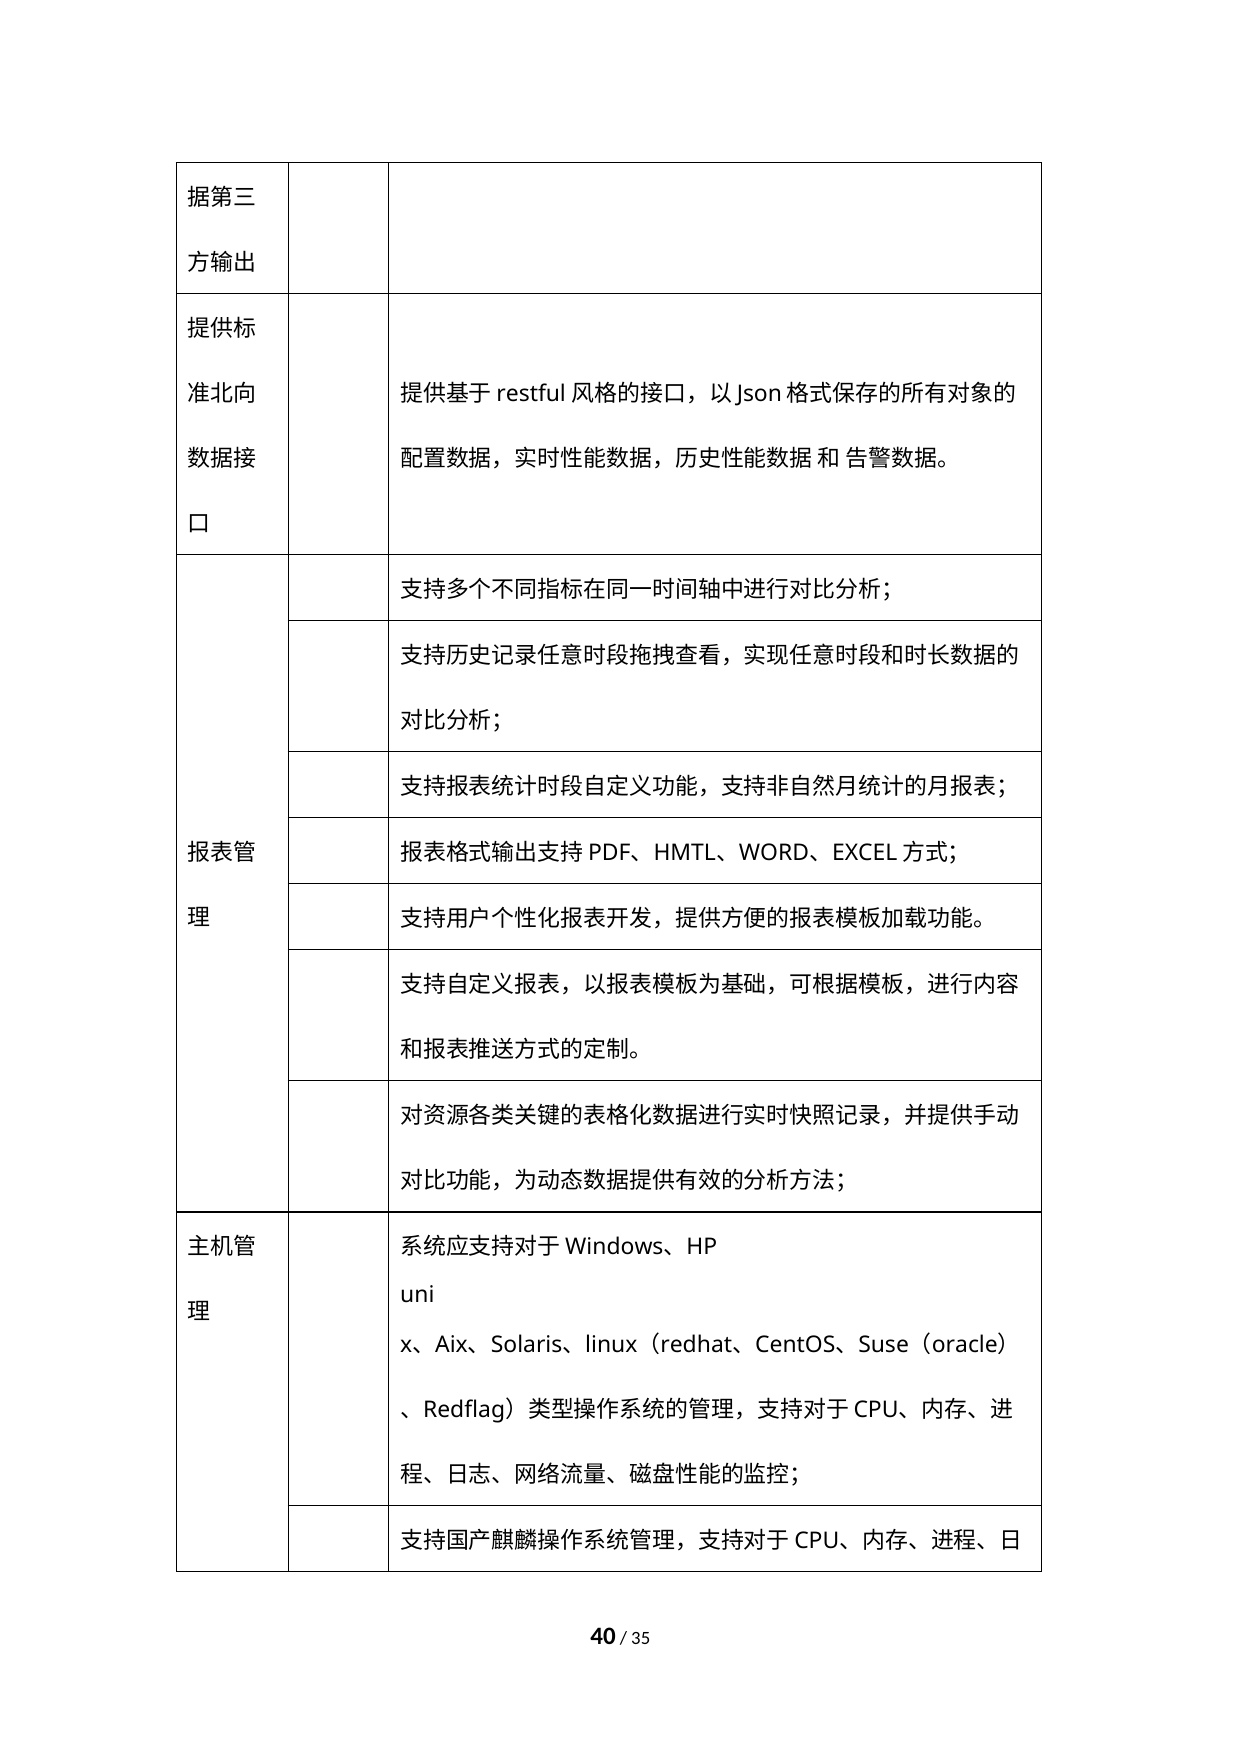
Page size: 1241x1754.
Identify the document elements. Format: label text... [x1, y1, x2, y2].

table_cell [289, 950, 388, 1080]
table_cell 支持自定义报表，以报表模板为基础，可根据模板，进行内容和报表推送方式的定制。 [389, 950, 1041, 1080]
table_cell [389, 163, 1041, 293]
table_cell [289, 818, 388, 883]
table_cell [289, 555, 388, 620]
table_cell [289, 884, 388, 949]
table_cell [289, 752, 388, 817]
table_cell 对资源各类关键的表格化数据进行实时快照记录，并提供手动对比功能，为动态数据提供有效的分析方法； [389, 1081, 1041, 1211]
table_cell 支持用户个性化报表开发，提供方便的报表模板加载功能。 [389, 884, 1041, 949]
table_cell 报表格式输出支持PDF、HMTL、WORD、EXCEL方式； [389, 818, 1041, 883]
table_cell [289, 1506, 388, 1571]
table_cell [289, 1081, 388, 1211]
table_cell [389, 1506, 1041, 1571]
table_cell 支持多个不同指标在同一时间轴中进行对比分析； [389, 555, 1041, 620]
table_cell [289, 621, 388, 751]
table_cell [289, 1213, 388, 1505]
table_cell [289, 294, 388, 554]
table_cell 支持历史记录任意时段拖拽查看，实现任意时段和时长数据的对比分析； [389, 621, 1041, 751]
table_cell 提供基于restful 风格的接口，以Json格式保存的所有对象的配置数据，实时性能数据，历史性能数据 和 告警数据。 [389, 294, 1041, 554]
table_cell 系统应支持对于Windows、HP unix、Aix、Solaris、linux（redhat、CentOS、Suse（oracle）、Redflag）类型操作系统的管理，支持对于CPU、内存、进程、日志、网络流量、磁盘性能的监控； [389, 1213, 1041, 1505]
table_cell 告警数据第三方输出 [177, 163, 288, 293]
table_cell 报表管理 [177, 555, 288, 1211]
table_cell 主机管理 [177, 1213, 288, 1571]
table_cell [289, 163, 388, 293]
table_cell 提供标准北向数据接口 [177, 294, 288, 554]
table_cell 支持报表统计时段自定义功能，支持非自然月统计的月报表； [389, 752, 1041, 817]
